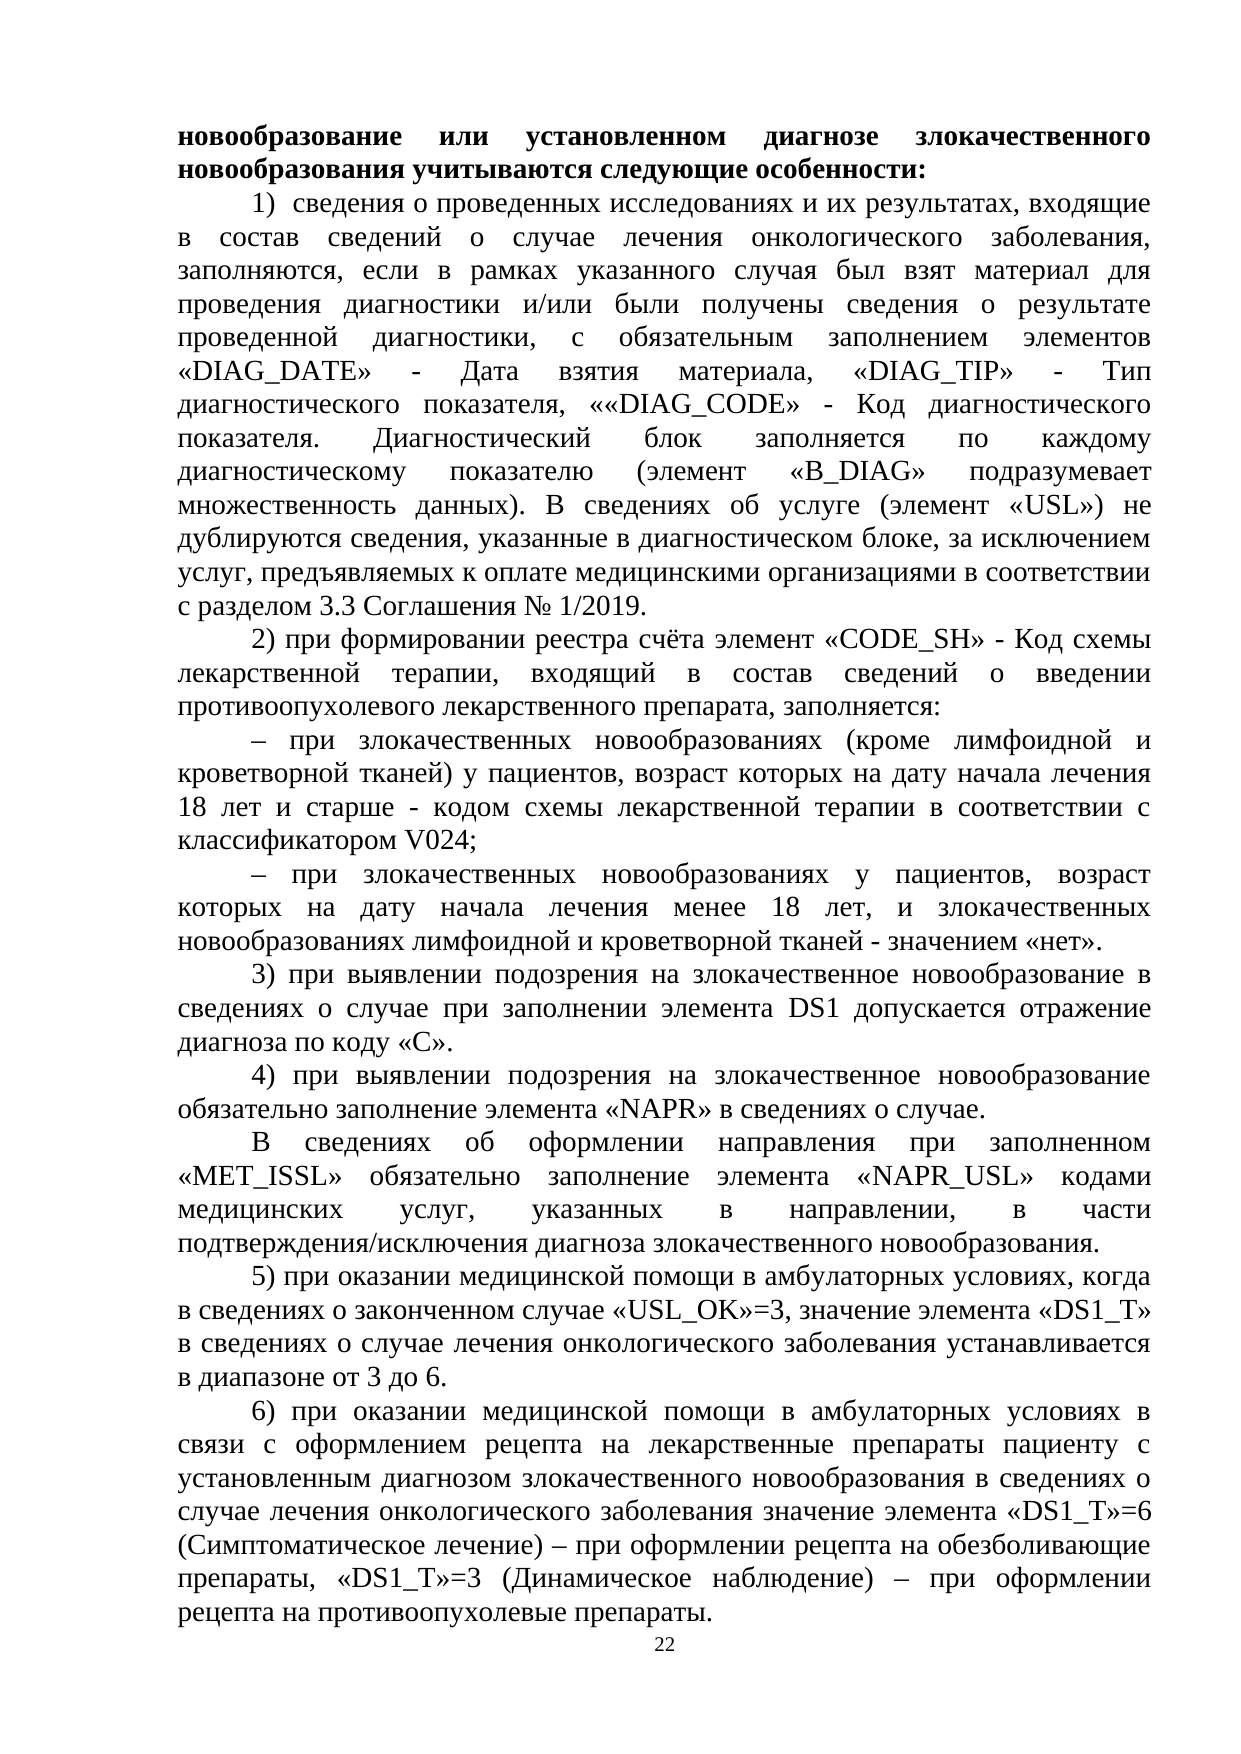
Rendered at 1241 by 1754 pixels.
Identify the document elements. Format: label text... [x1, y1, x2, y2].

text 1) сведения о проведенных исследованиях и их результатах, входящие в состав сведений о случае лечения онкологического заболевания, заполняются, если в рамках указанного случая был взят материал для проведения диагностики и/или были получены сведения о результате проведенной диагностики, с обязательным заполнением элементов «DIAG_DATE» - Дата взятия материала, «DIAG_TIP» - Тип диагностического показателя, ««DIAG_CODE» - Код диагностического показателя. Диагностический блок заполняется по каждому диагностическому показателю (элемент «B_DIAG» подразумевает множественность данных). В сведениях об услуге (элемент «USL») не дублируются сведения, указанные в диагностическом блоке, за исключением услуг, предъявляемых к оплате медицинскими организациями в соответствии с разделом 3.3 Соглашения № 1/2019. [177, 185, 1152, 621]
text 5) при оказании медицинской помощи в амбулаторных условиях, когда в сведениях о законченном случае «USL_OK»=3, значение элемента «DS1_T» в сведениях о случае лечения онкологического заболевания устанавливается в диапазоне от 3 до 6. [177, 1258, 1152, 1393]
text – при злокачественных новообразованиях у пациентов, возраст которых на дату начала лечения менее 18 лет, и злокачественных новообразованиях лимфоидной и кроветворной тканей - значением «нет». [177, 856, 1152, 957]
text В сведениях об оформлении направления при заполненном «MET_ISSL» обязательно заполнение элемента «NAPR_USL» кодами медицинских услуг, указанных в направлении, в части подтверждения/исключения диагноза злокачественного новообразования. [177, 1124, 1152, 1258]
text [177, 118, 1152, 185]
text – при злокачественных новообразованиях (кроме лимфоидной и кроветворной тканей) у пациентов, возраст которых на дату начала лечения 18 лет и старше - кодом схемы лекарственной терапии в соответствии с классификатором V024; [177, 722, 1152, 856]
text 6) при оказании медицинской помощи в амбулаторных условиях в связи с оформлением рецепта на лекарственные препараты пациенту с установленным диагнозом злокачественного новообразования в сведениях о случае лечения онкологического заболевания значение элемента «DS1_T»=6 (Симптоматическое лечение) – при оформлении рецепта на обезболивающие препараты, «DS1_T»=3 (Динамическое наблюдение) – при оформлении рецепта на противоопухолевые препараты. [177, 1393, 1152, 1627]
text 3) при выявлении подозрения на злокачественное новообразование в сведениях о случае при заполнении элемента DS1 допускается отражение диагноза по коду «С». [177, 957, 1152, 1057]
text 2) при формировании реестра счёта элемент «CODE_SH» - Код схемы лекарственной терапии, входящий в состав сведений о введении противоопухолевого лекарственного препарата, заполняется: [177, 621, 1152, 722]
text 4) при выявлении подозрения на злокачественное новообразование обязательно заполнение элемента «NAPR» в сведениях о случае. [177, 1057, 1152, 1124]
